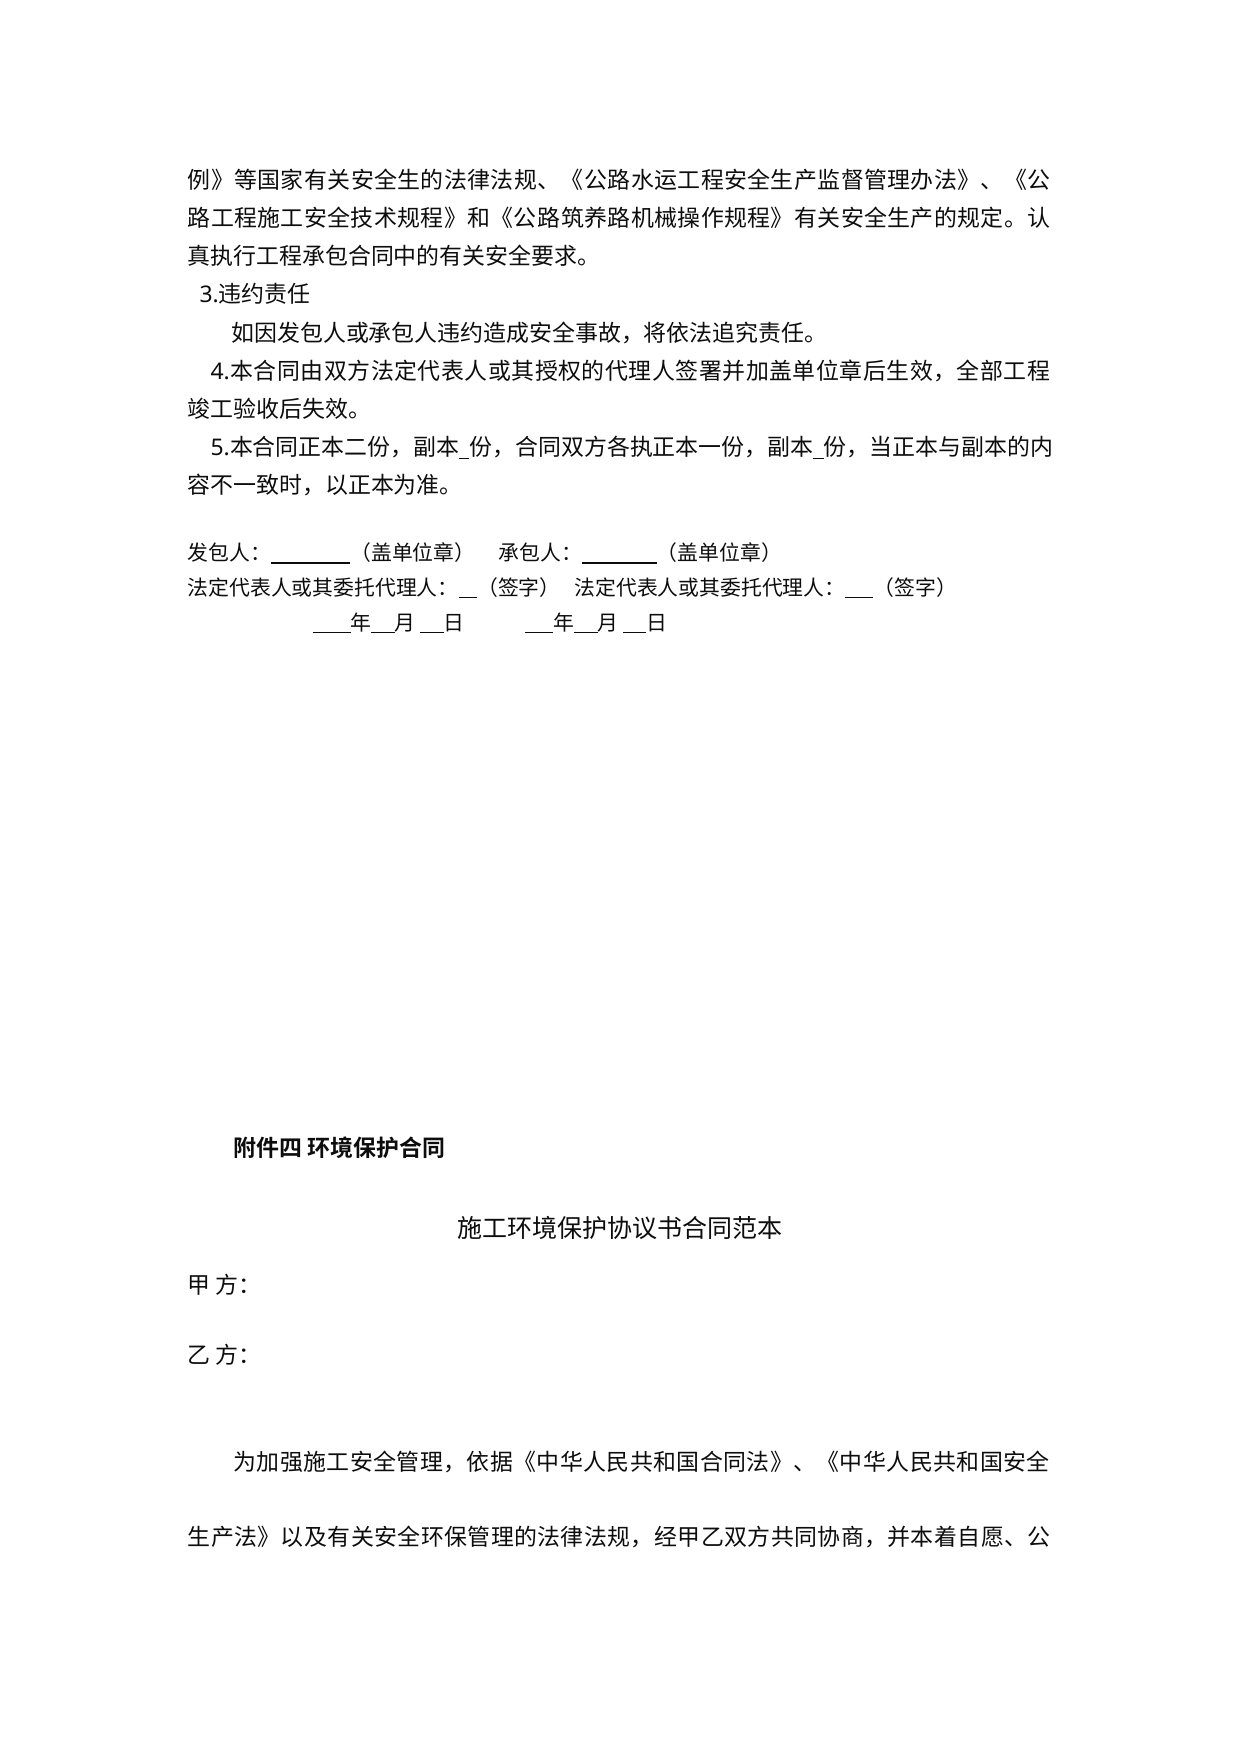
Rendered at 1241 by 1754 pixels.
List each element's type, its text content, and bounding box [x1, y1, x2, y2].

text 甲 方： [187, 1251, 1053, 1316]
text 法定代表人或其委托代理人： （签字） 法定代表人或其委托代理人： （签字） [187, 571, 1053, 601]
text 施工环境保护协议书合同范本 [187, 1209, 1053, 1245]
text 发包人： （盖单位章） 承包人： （盖单位章） [187, 536, 1053, 567]
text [187, 1428, 1053, 1567]
text 5.本合同正本二份，副本 份，合同双方各执正本一份，副本 份，当正本与副本的内容不一致时，以正本为准。 [187, 429, 1053, 501]
text 3.违约责任 [187, 276, 1053, 310]
text 乙 方： [187, 1321, 1053, 1386]
subtitle 附件四 环境保护合同 [187, 1130, 1053, 1163]
text 4.本合同由双方法定代表人或其授权的代理人签署并加盖单位章后生效，全部工程竣工验收后失效。 [187, 353, 1053, 424]
text 如因发包人或承包人违约造成安全事故，将依法追究责任。 [187, 315, 1053, 348]
text 年 月 日 年 月 日 [187, 606, 1053, 636]
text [187, 162, 1053, 271]
